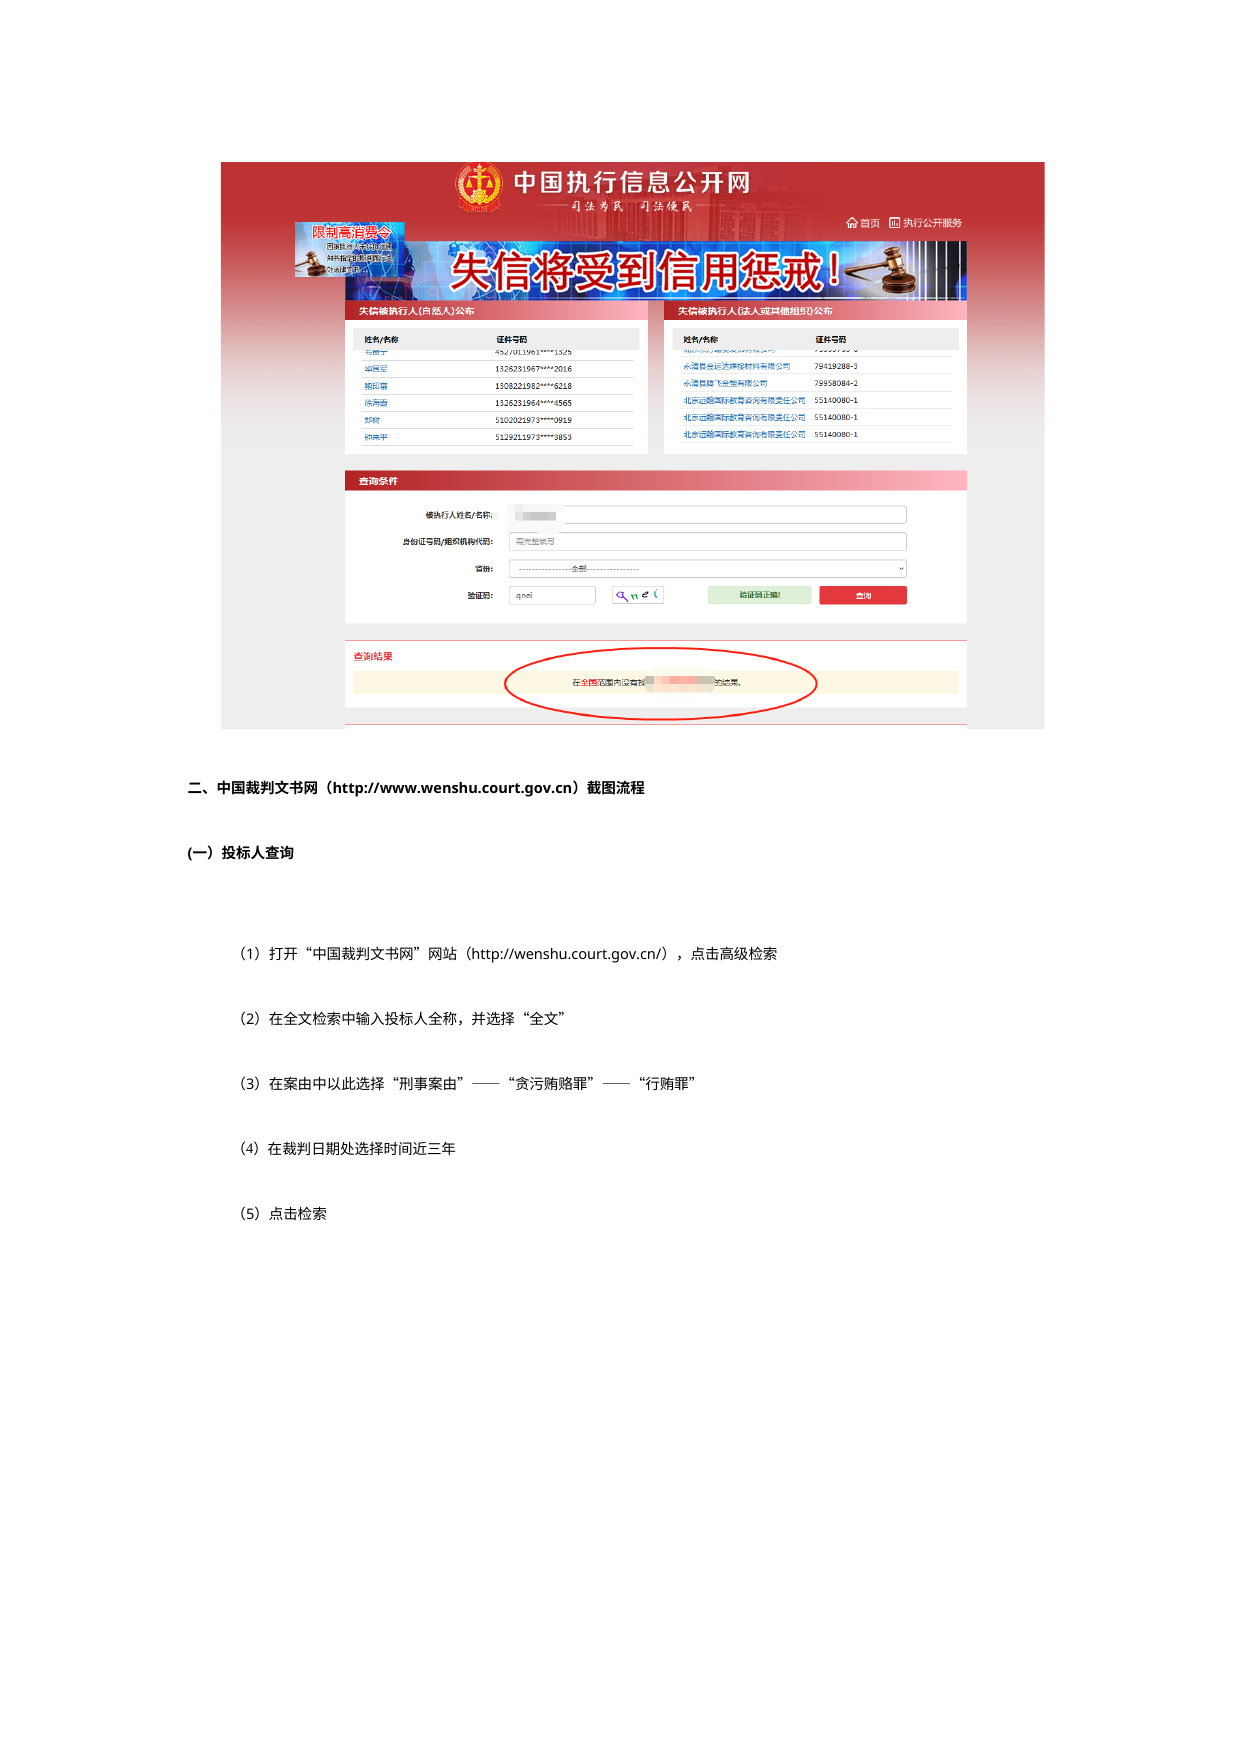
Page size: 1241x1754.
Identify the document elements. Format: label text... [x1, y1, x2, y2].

text （3）在案由中以此选择“刑事案由”——“贪污贿赂罪”——“行贿罪” [187, 1043, 1053, 1108]
text (一）投标人查询 [187, 812, 1053, 877]
text （1）打开“中国裁判文书网”网站（http://wenshu.court.gov.cn/），点击高级检索 [187, 913, 1053, 978]
text （5）点击检索 [187, 1173, 1053, 1238]
picture [220, 162, 1045, 729]
text （4）在裁判日期处选择时间近三年 [187, 1108, 1053, 1173]
text （2）在全文检索中输入投标人全称，并选择“全文” [187, 978, 1053, 1043]
